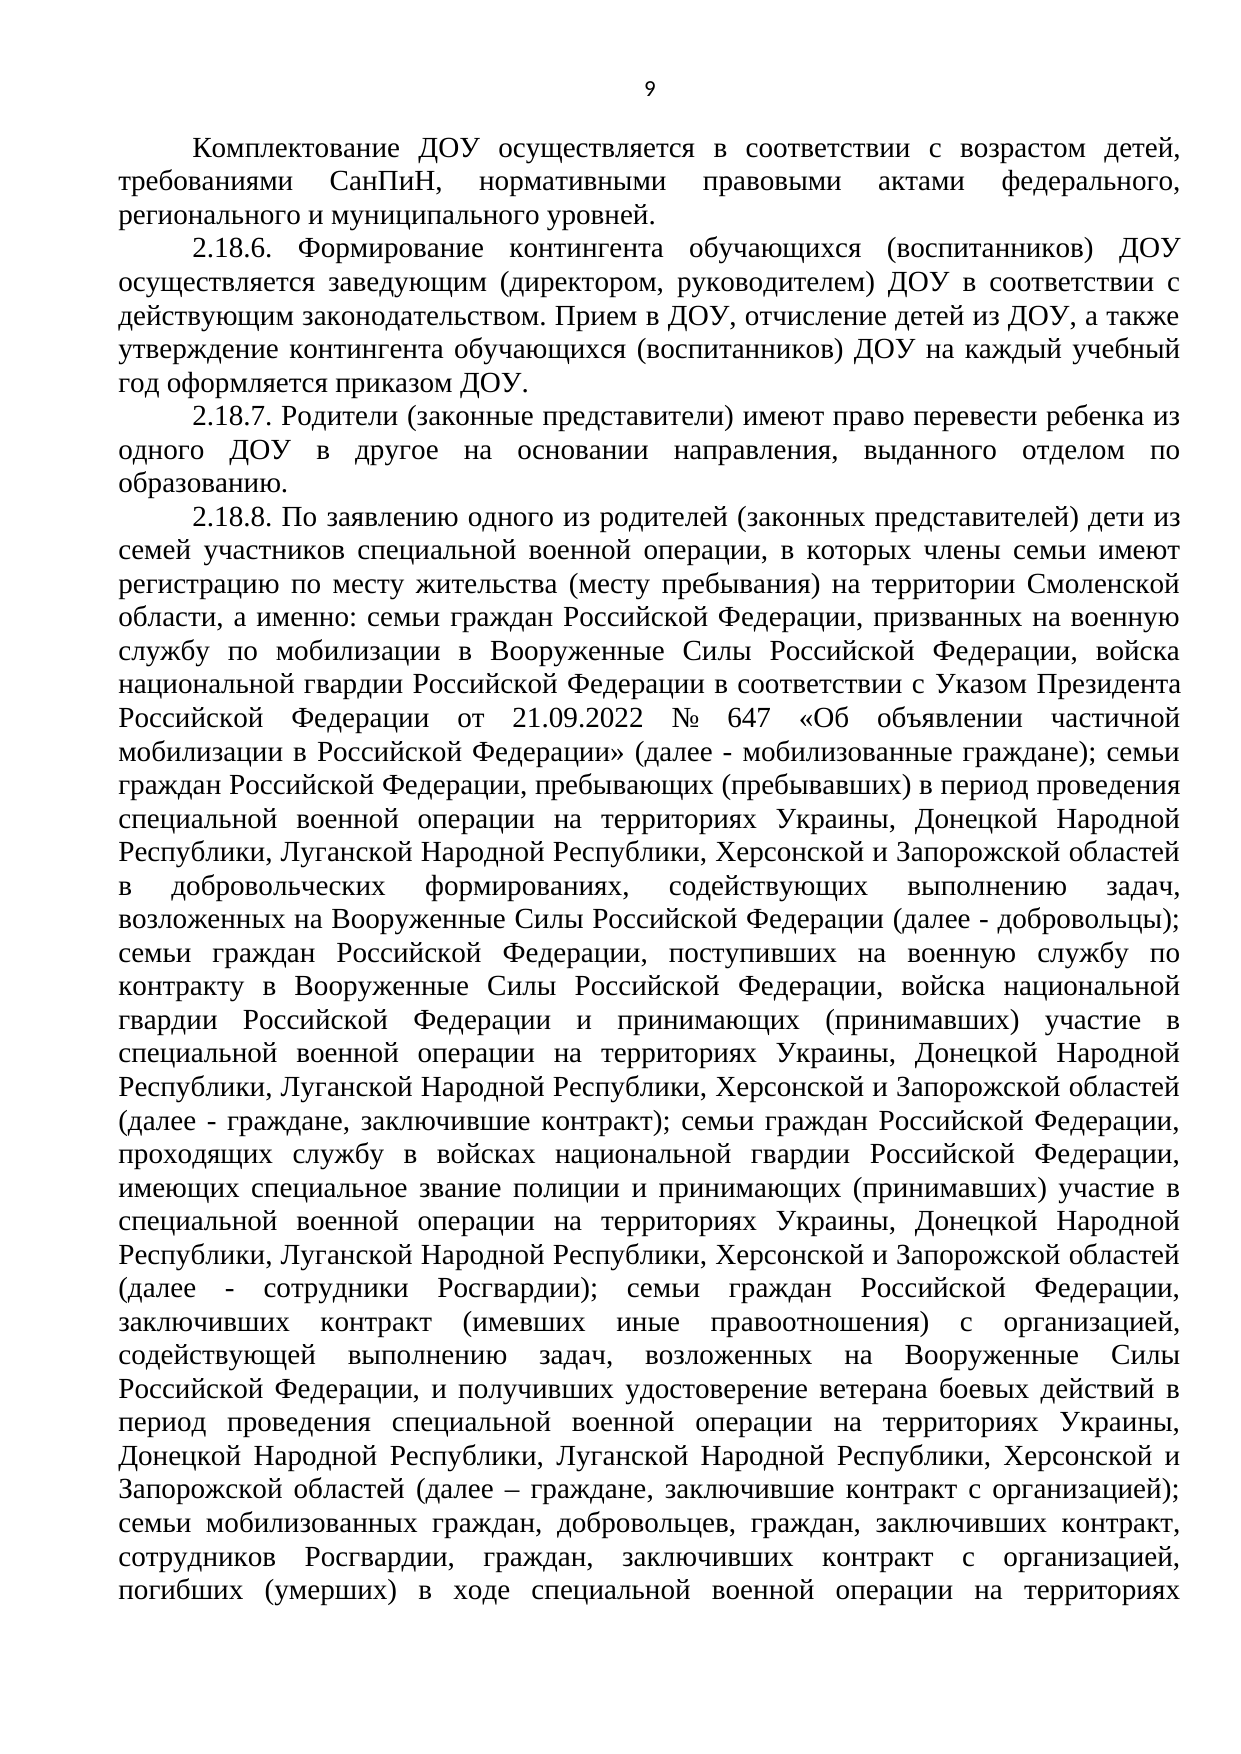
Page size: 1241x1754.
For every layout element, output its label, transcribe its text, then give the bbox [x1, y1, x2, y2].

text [118, 499, 1181, 1606]
text Комплектование ДОУ осуществляется в соответствии с возрастом детей, требованиями СанПиН, нормативными правовыми актами федерального, регионального и муниципального уровней. [118, 130, 1181, 231]
text 2.18.7. Родители (законные представители) имеют право перевести ребенка из одного ДОУ в другое на основании направления, выданного отделом по образованию. [118, 398, 1181, 499]
text 2.18.6. Формирование контингента обучающихся (воспитанников) ДОУ осуществляется заведующим (директором, руководителем) ДОУ в соответствии с действующим законодательством. Прием в ДОУ, отчисление детей из ДОУ, а также утверждение контингента обучающихся (воспитанников) ДОУ на каждый учебный год оформляется приказом ДОУ. [118, 231, 1181, 398]
